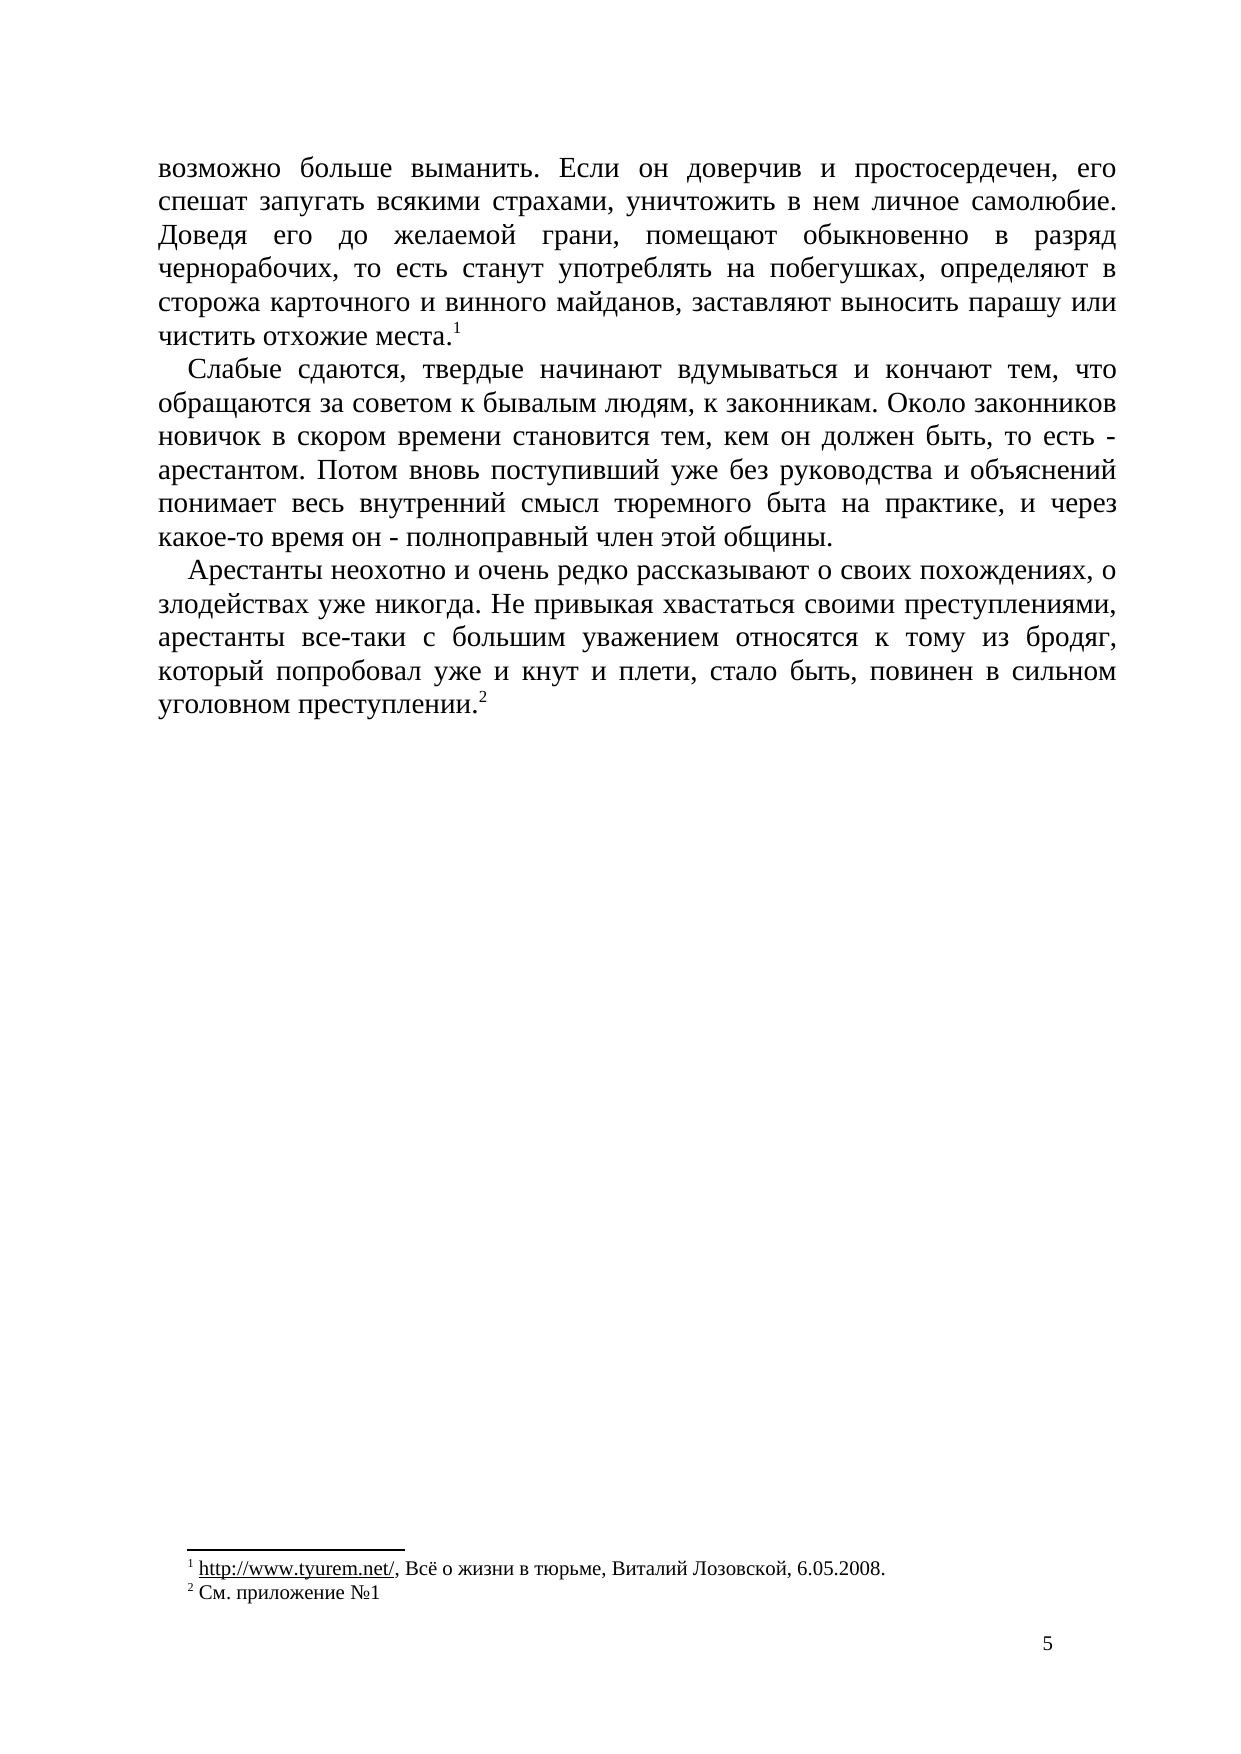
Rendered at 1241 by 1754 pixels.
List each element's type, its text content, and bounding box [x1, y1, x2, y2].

text Арестанты неохотно и очень редко рассказывают о своих похождениях, о злодействах уже никогда. Не привыкая хвастаться своими преступлениями, арестанты все-таки с большим уважением относятся к тому из бродяг, который попробовал уже и кнут и плети, стало быть, повинен в сильном уголовном преступлении. [158, 552, 1118, 720]
text Слабые сдаются, твердые начинают вдумываться и кончают тем, что обращаются за советом к бывалым людям, к законникам. Около законников новичок в скором времени становится тем, кем он должен быть, то есть - арестантом. Потом вновь поступивший уже без руководства и объяснений понимает весь внутренний смысл тюремного быта на практике, и через какое-то время он - полноправный член этой общины. [158, 351, 1118, 552]
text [158, 150, 1118, 351]
